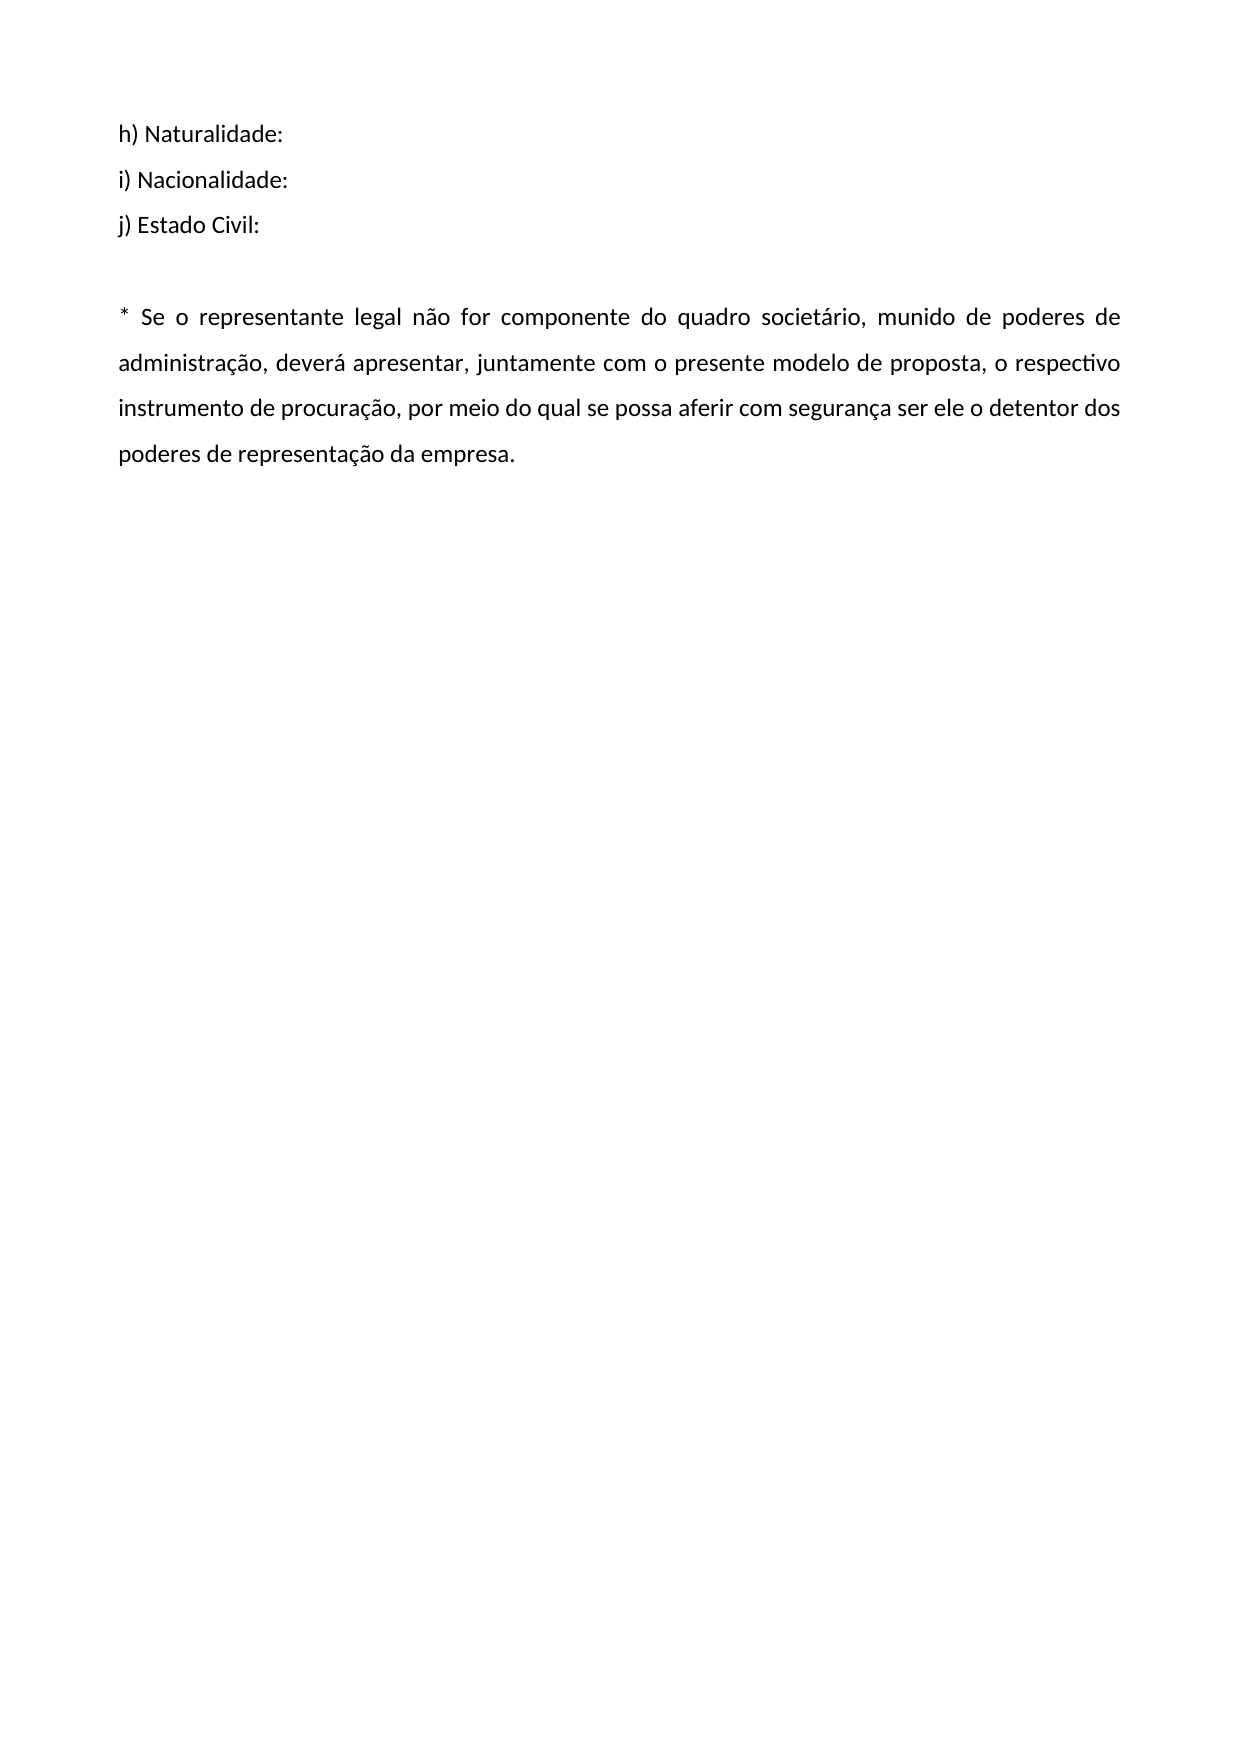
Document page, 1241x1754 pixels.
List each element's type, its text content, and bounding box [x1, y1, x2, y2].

text i) Nacionalidade: [118, 164, 1122, 194]
text * Se o representante legal não for componente do quadro societário, munido de poderes de administração, deverá apresentar, juntamente com o presente modelo de proposta, o respectivo instrumento de procuração, por meio do qual se possa aferir com segurança ser ele o detentor dos poderes de representação da empresa. [118, 301, 1122, 469]
text h) Naturalidade: [118, 118, 1122, 149]
text j) Estado Civil: [118, 209, 1122, 240]
